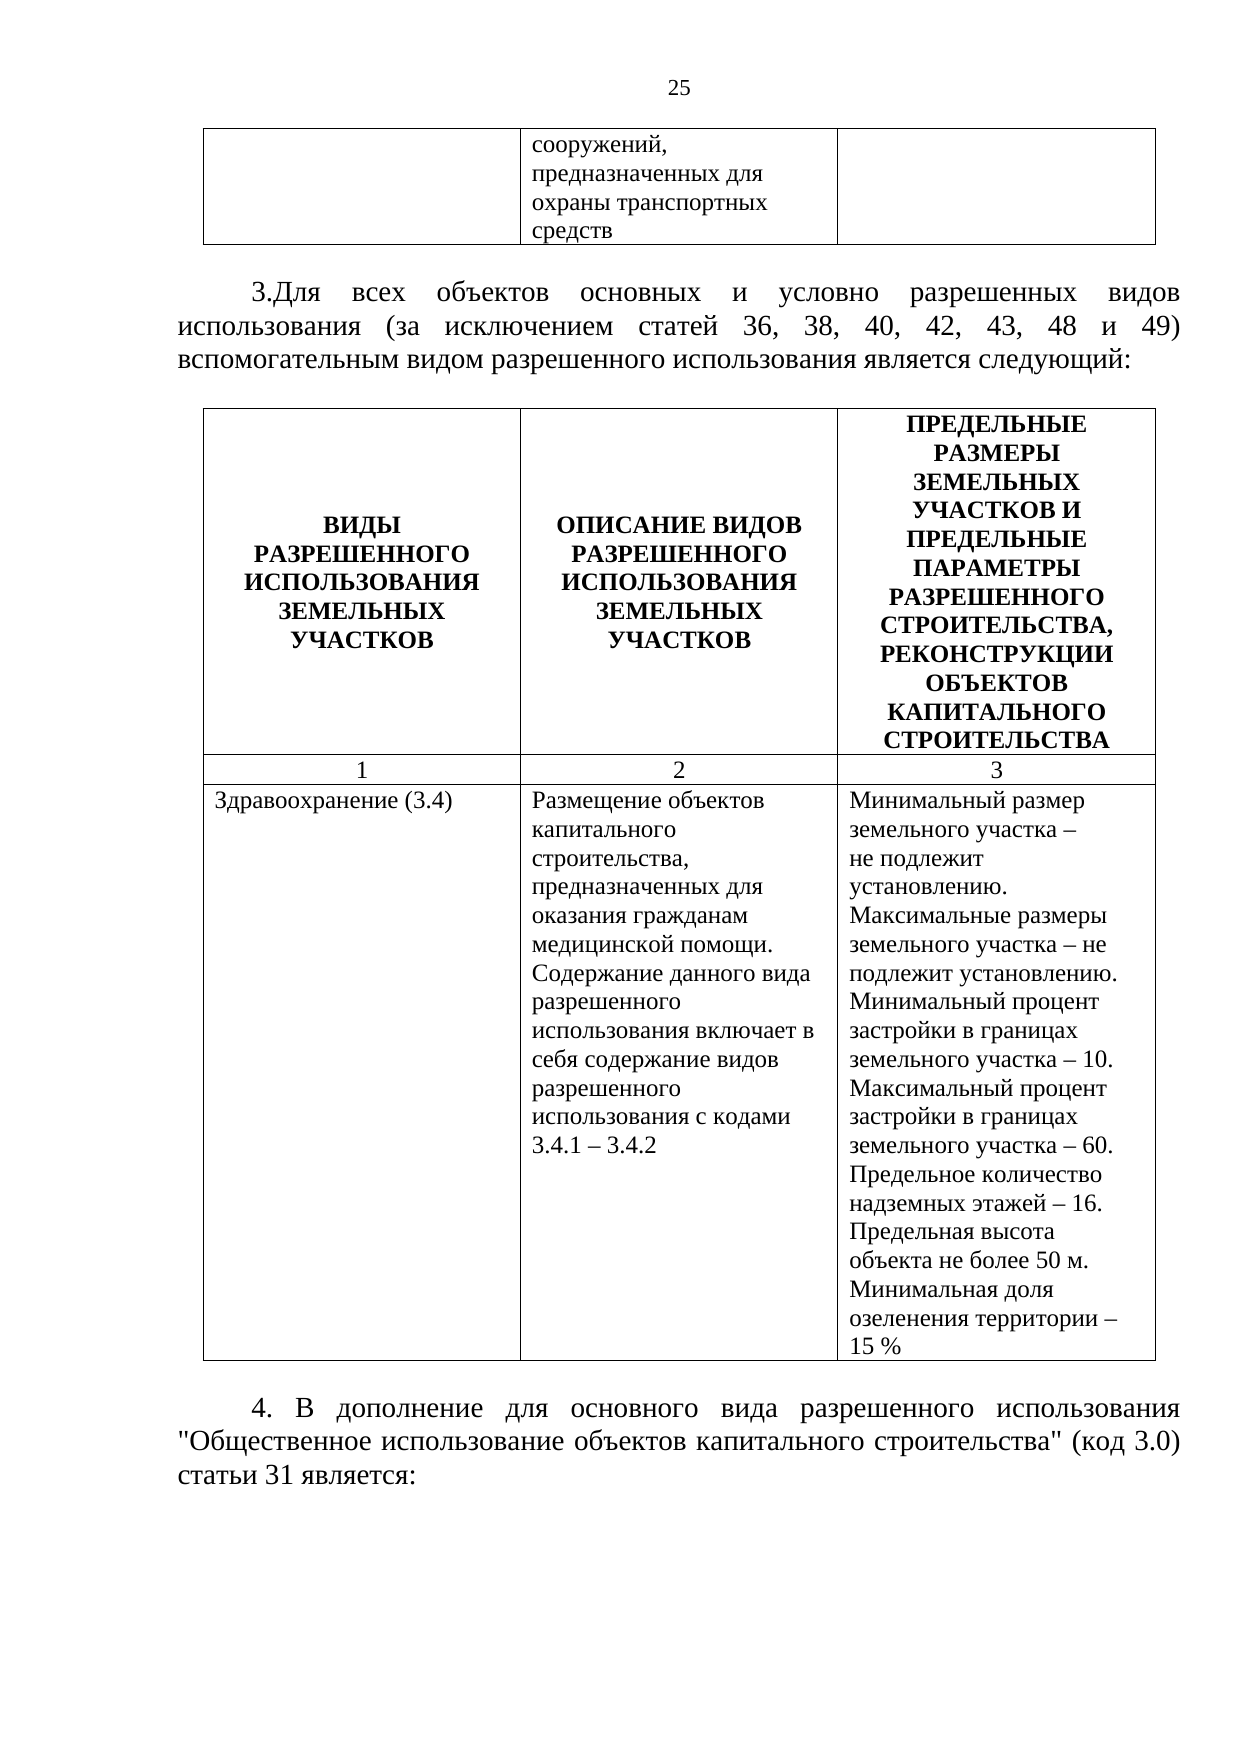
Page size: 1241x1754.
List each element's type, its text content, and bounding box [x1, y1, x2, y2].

table_header ПРЕДЕЛЬНЫЕ РАЗМЕРЫ ЗЕМЕЛЬНЫХ УЧАСТКОВ И ПРЕДЕЛЬНЫЕ ПАРАМЕТРЫ РАЗРЕШЕННОГО СТРОИТЕЛЬСТВА, РЕКОНСТРУКЦИИ ОБЪЕКТОВ КАПИТАЛЬНОГО СТРОИТЕЛЬСТВА [838, 409, 1155, 754]
table_cell 3 [838, 755, 1155, 784]
table_cell 1 [204, 755, 520, 784]
table_cell Размещение объектов капитального строительства, предназначенных для оказания гражданам медицинской помощи. Содержание данного вида разрешенного использования включает в себя содержание видов разрешенного использования с кодами 3.4.1 – 3.4.2 [521, 785, 837, 1360]
table_cell Минимальный размер земельного участка – не подлежит установлению. Максимальные размеры земельного участка – не подлежит установлению. Минимальный процент застройки в границах земельного участка – 10. Максимальный процент застройки в границах земельного участка – 60. Предельное количество надземных этажей – 16. Предельная высота объекта не более 50 м. Минимальная доля озеленения территории – 15 % [838, 785, 1155, 1360]
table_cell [838, 129, 1155, 244]
table_cell Здравоохранение (3.4) [204, 785, 520, 1360]
text 3.Для всех объектов основных и условно разрешенных видов использования (за исключением статей 36, 38, 40, 42, 43, 48 и 49) вспомогательным видом разрешенного использования является следующий: [177, 274, 1181, 375]
table_header ВИДЫ РАЗРЕШЕННОГО ИСПОЛЬЗОВАНИЯ ЗЕМЕЛЬНЫХ УЧАСТКОВ [204, 409, 520, 754]
text 4. В дополнение для основного вида разрешенного использования "Общественное использование объектов капитального строительства" (код 3.0) статьи 31 является: [177, 1390, 1181, 1491]
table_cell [204, 129, 520, 244]
table_header ОПИСАНИЕ ВИДОВ РАЗРЕШЕННОГО ИСПОЛЬЗОВАНИЯ ЗЕМЕЛЬНЫХ УЧАСТКОВ [521, 409, 837, 754]
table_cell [521, 129, 837, 244]
table_cell 2 [521, 755, 837, 784]
